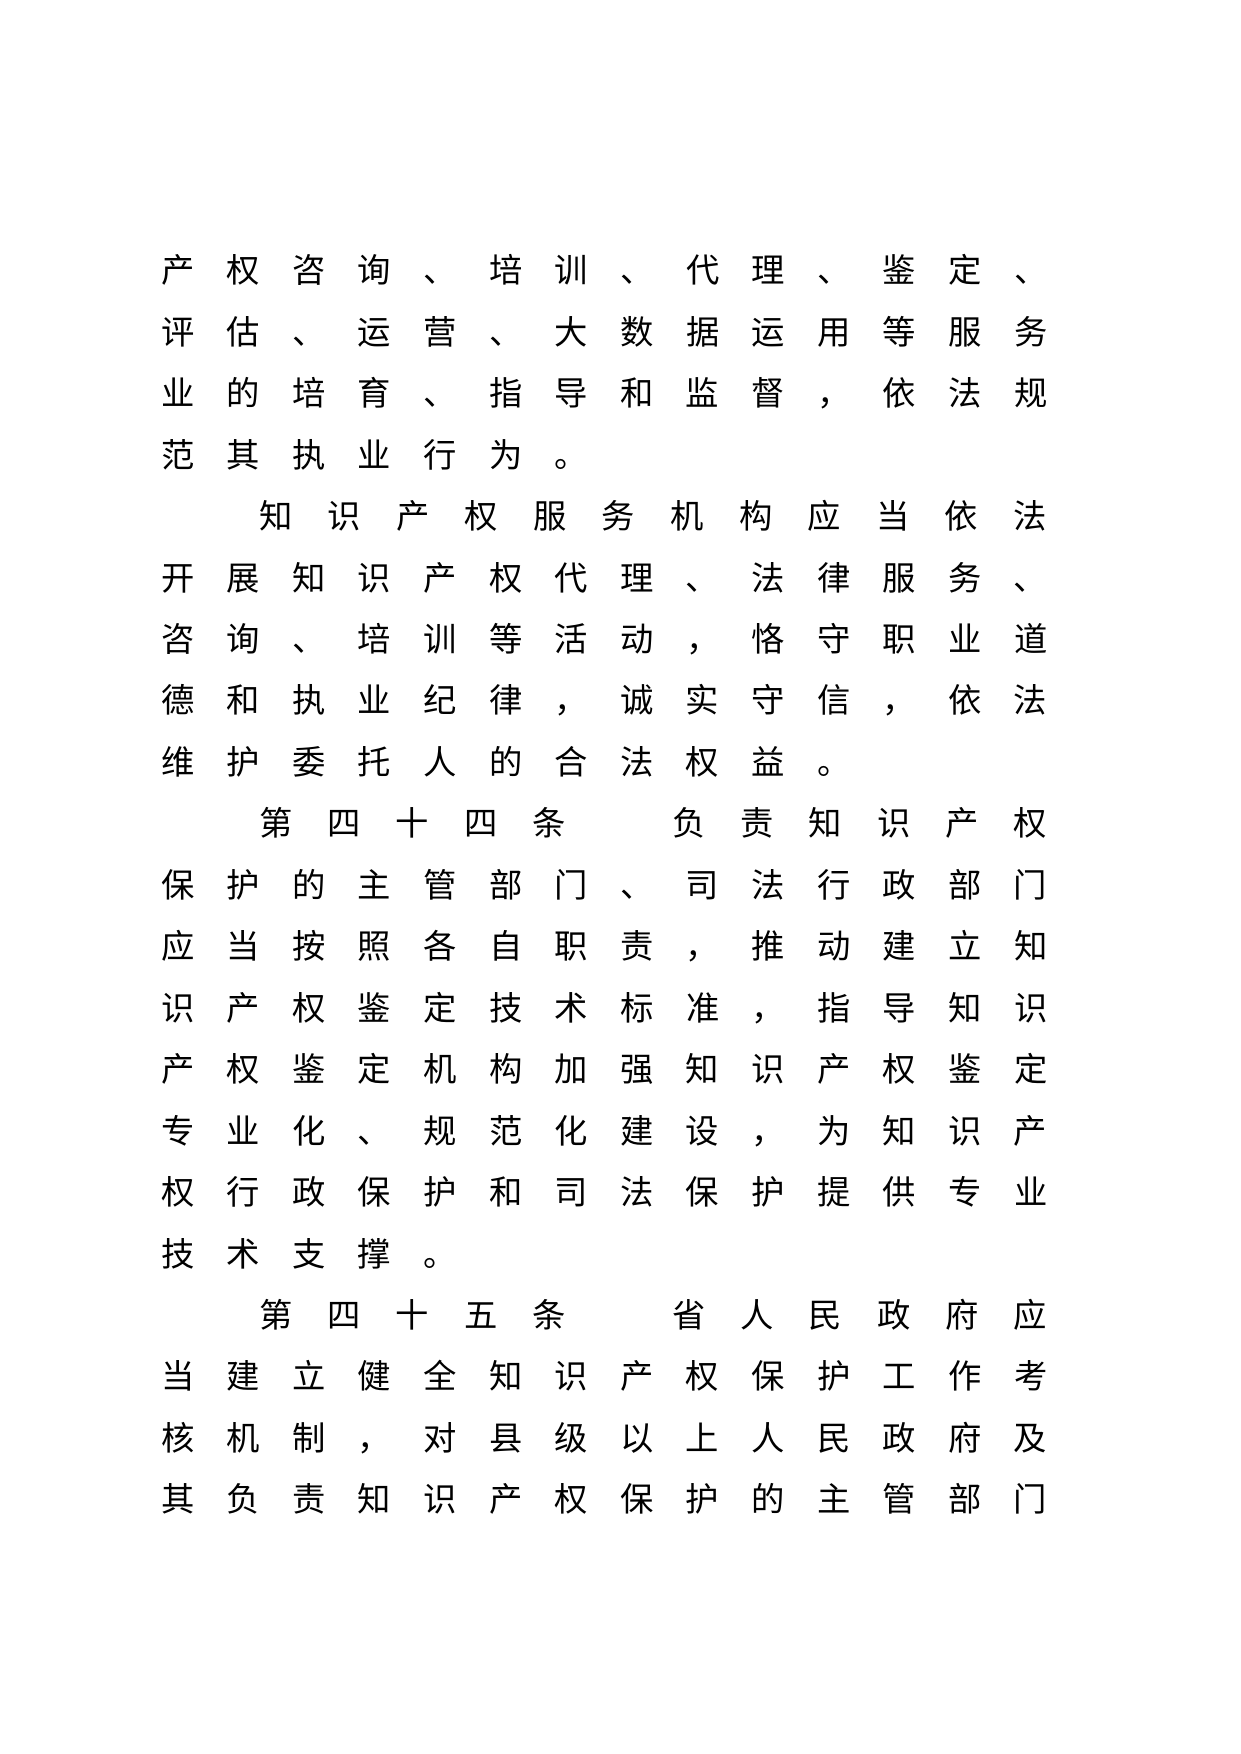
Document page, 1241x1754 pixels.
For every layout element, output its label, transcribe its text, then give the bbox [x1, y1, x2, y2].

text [161, 1282, 1079, 1528]
text 第四十四条 负责知识产权保护的主管部门、司法行政部门应当按照各自职责，推动建立知识产权鉴定技术标准，指导知识产权鉴定机构加强知识产权鉴定专业化、规范化建设，为知识产权行政保护和司法保护提供专业技术支撑。 [161, 791, 1079, 1282]
text 知识产权服务机构应当依法开展知识产权代理、法律服务、咨询、培训等活动，恪守职业道德和执业纪律，诚实守信，依法维护委托人的合法权益。 [161, 483, 1079, 791]
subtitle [161, 237, 1079, 483]
